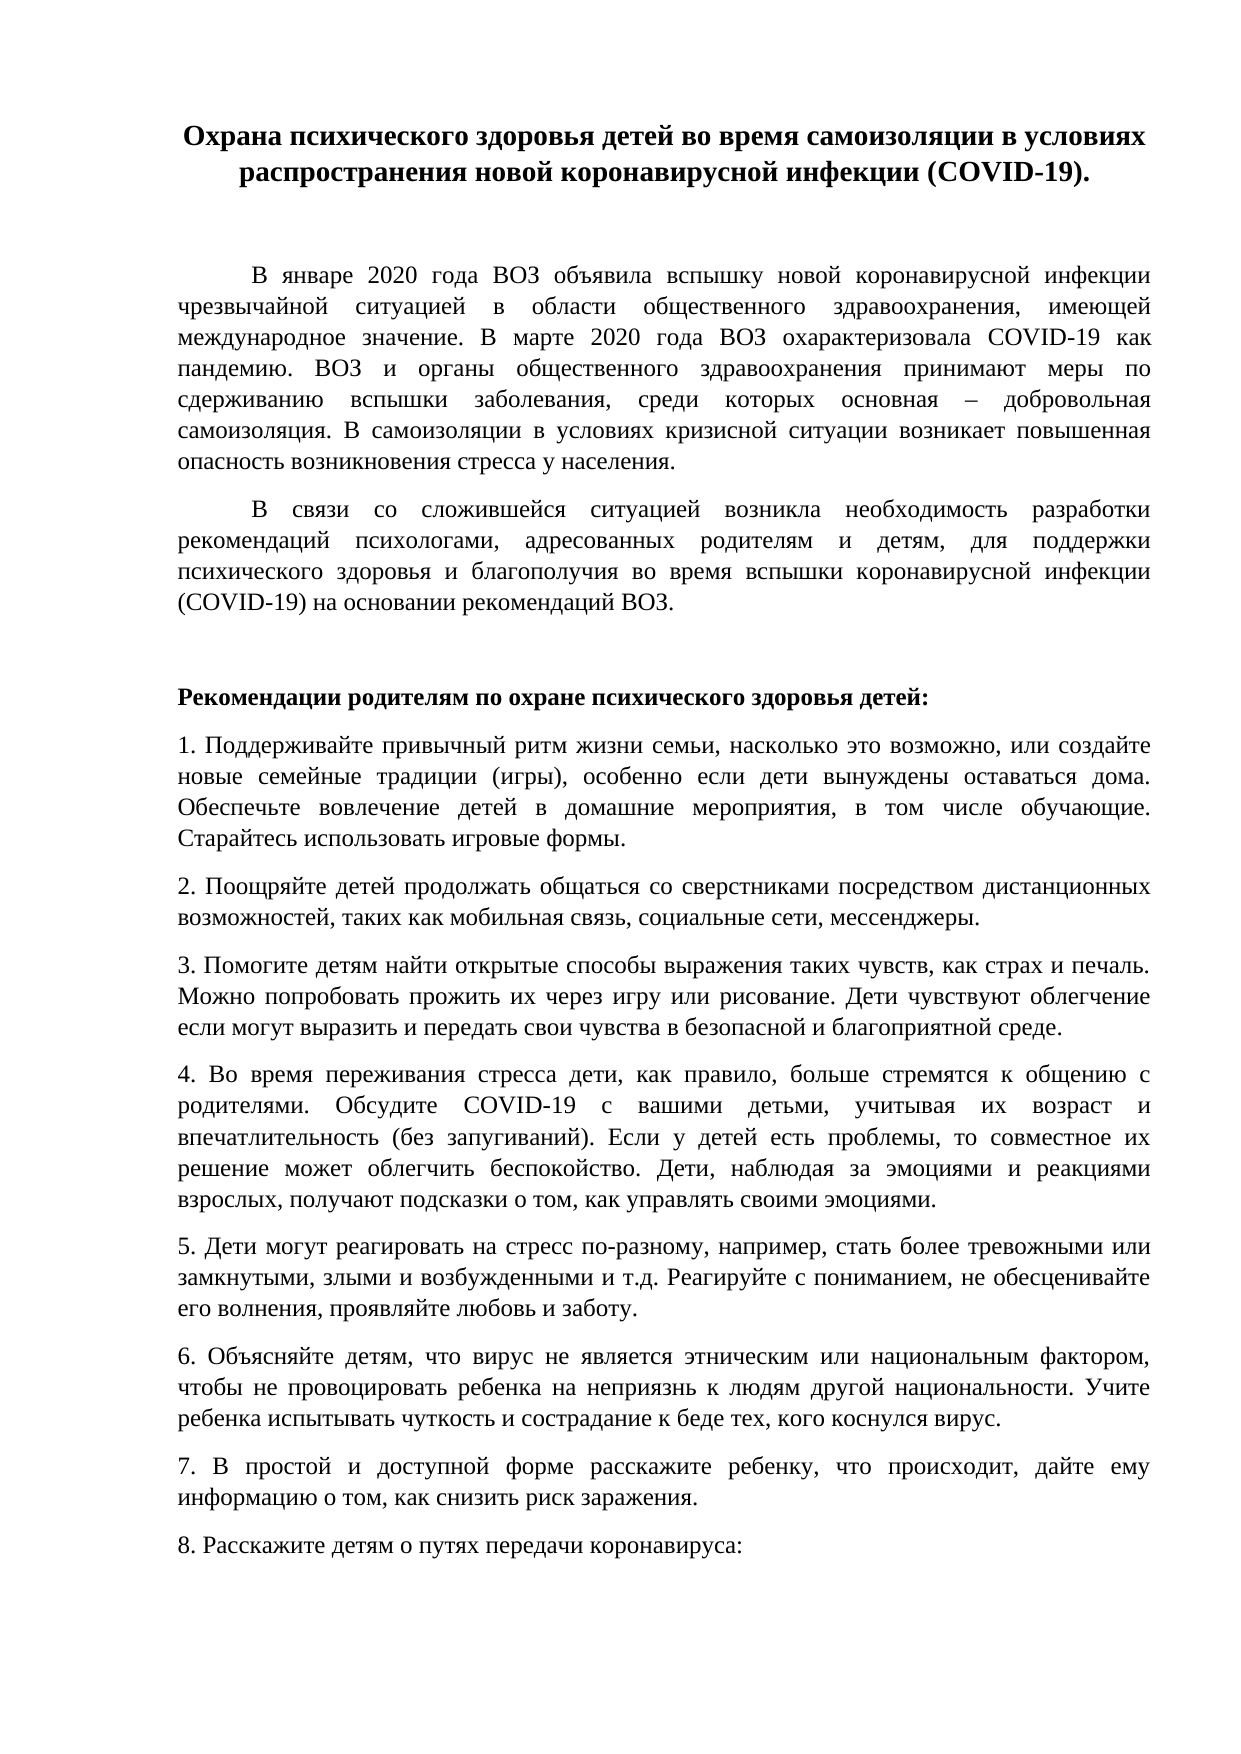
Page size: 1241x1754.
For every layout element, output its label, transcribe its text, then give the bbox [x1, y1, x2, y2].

text 6. Объясняйте детям, что вирус не является этническим или национальным фактором, чтобы не провоцировать ребенка на неприязнь к людям другой национальности. Учите ребенка испытывать чуткость и сострадание к беде тех, кого коснулся вирус. [177, 1341, 1152, 1432]
text В связи со сложившейся ситуацией возникла необходимость разработки рекомендаций психологами, адресованных родителям и детям, для поддержки психического здоровья и благополучия во время вспышки коронавирусной инфекции (COVID-19) на основании рекомендаций ВОЗ. [177, 494, 1152, 616]
text 8. Расскажите детям о путях передачи коронавируса: [177, 1530, 1152, 1558]
text 4. Во время переживания стресса дети, как правило, больше стремятся к общению с родителями. Обсудите COVID-19 с вашими детьми, учитывая их возраст и впечатлительность (без запугиваний). Если у детей есть проблемы, то совместное их решение может облегчить беспокойство. Дети, наблюдая за эмоциями и реакциями взрослых, получают подсказки о том, как управлять своими эмоциями. [177, 1059, 1152, 1212]
text Охрана психического здоровья детей во время самоизоляции в условиях распространения новой коронавирусной инфекции (COVID-19). [177, 118, 1152, 188]
text 5. Дети могут реагировать на стресс по-разному, например, стать более тревожными или замкнутыми, злыми и возбужденными и т.д. Реагируйте с пониманием, не обесценивайте его волнения, проявляйте любовь и заботу. [177, 1231, 1152, 1322]
text 1. Поддерживайте привычный ритм жизни семьи, насколько это возможно, или создайте новые семейные традиции (игры), особенно если дети вынуждены оставаться дома. Обеспечьте вовлечение детей в домашние мероприятия, в том числе обучающие. Старайтесь использовать игровые формы. [177, 730, 1152, 852]
text Рекомендации родителям по охране психического здоровья детей: [177, 682, 1152, 711]
text 3. Помогите детям найти открытые способы выражения таких чувств, как страх и печаль. Можно попробовать прожить их через игру или рисование. Дети чувствуют облегчение если могут выразить и передать свои чувства в безопасной и благоприятной среде. [177, 950, 1152, 1041]
text В январе 2020 года ВОЗ объявила вспышку новой коронавирусной инфекции чрезвычайной ситуацией в области общественного здравоохранения, имеющей международное значение. В марте 2020 года ВОЗ охарактеризовала COVID-19 как пандемию. ВОЗ и органы общественного здравоохранения принимают меры по сдерживанию вспышки заболевания, среди которых основная – добровольная самоизоляция. В самоизоляции в условиях кризисной ситуации возникает повышенная опасность возникновения стресса у населения. [177, 260, 1152, 475]
text 7. В простой и доступной форме расскажите ребенку, что происходит, дайте ему информацию о том, как снизить риск заражения. [177, 1451, 1152, 1511]
text 2. Поощряйте детей продолжать общаться со сверстниками посредством дистанционных возможностей, таких как мобильная связь, социальные сети, мессенджеры. [177, 871, 1152, 931]
